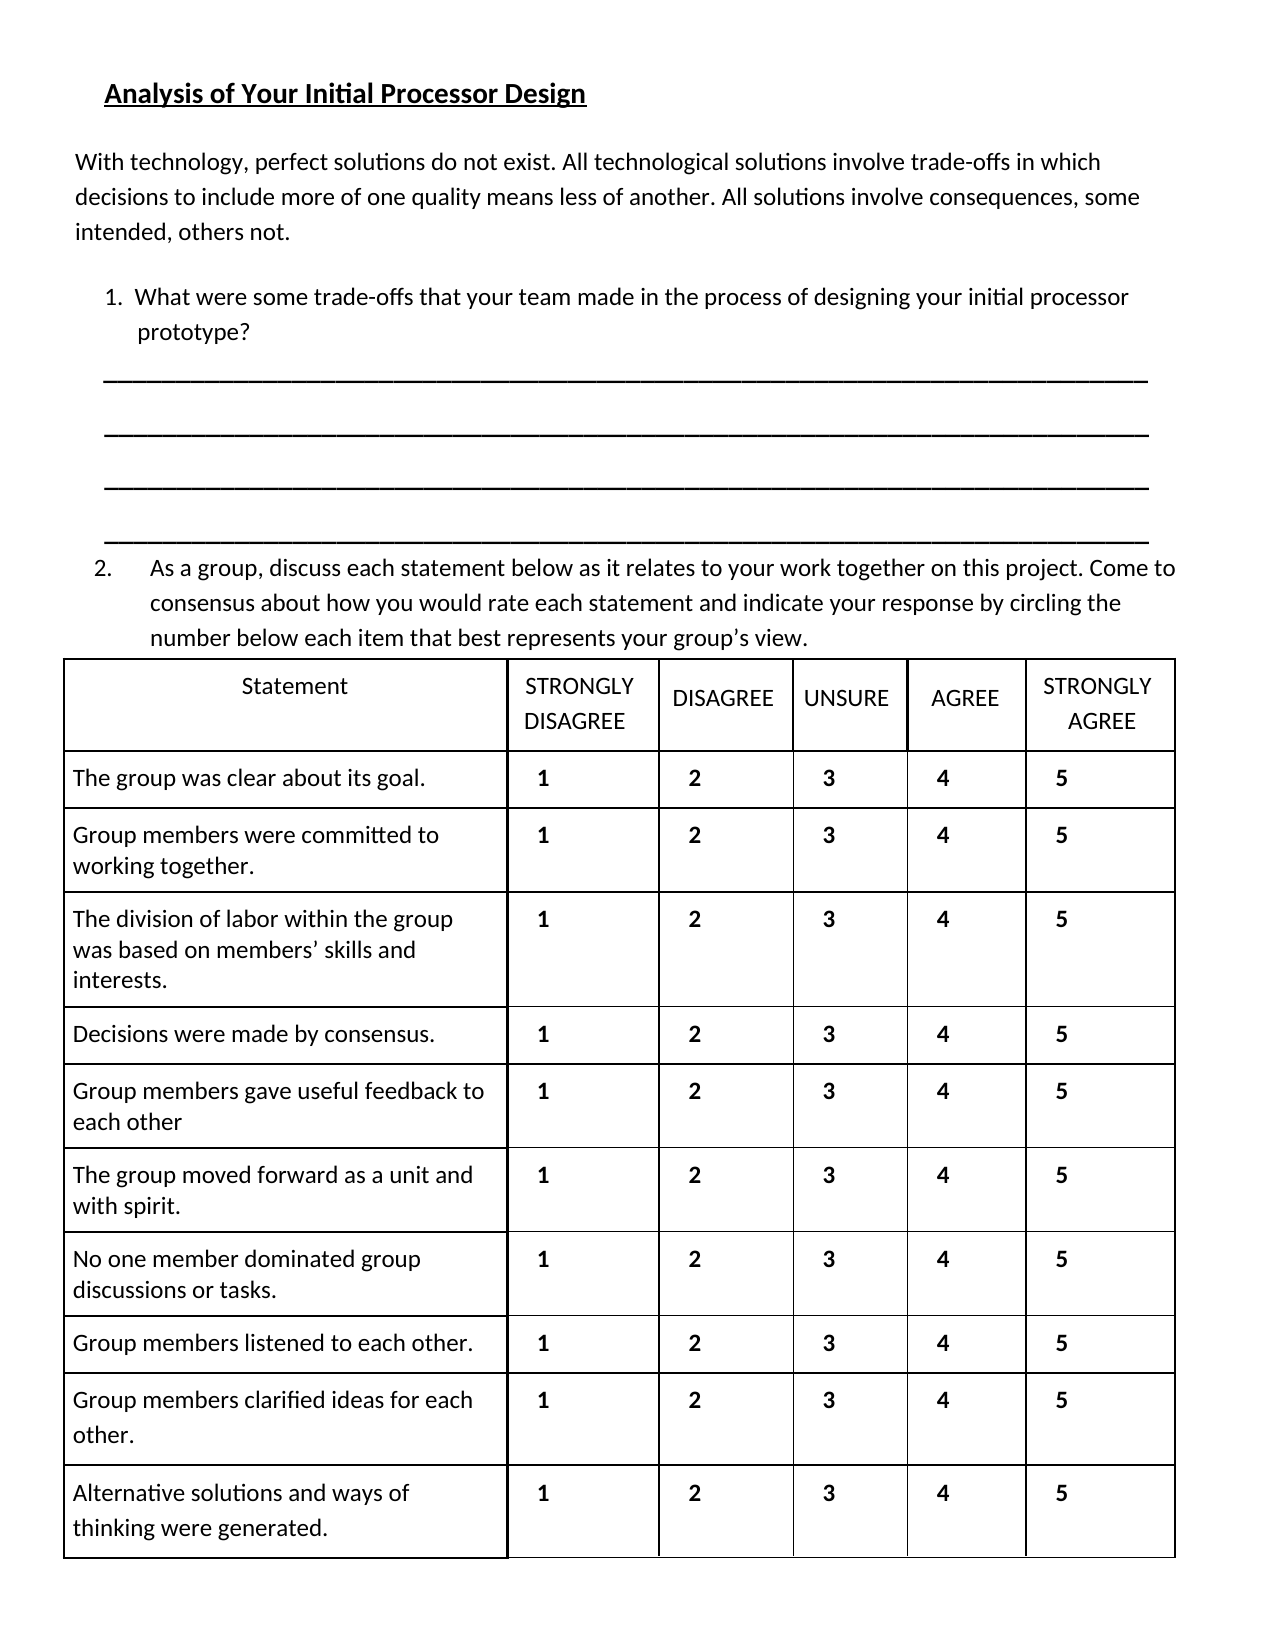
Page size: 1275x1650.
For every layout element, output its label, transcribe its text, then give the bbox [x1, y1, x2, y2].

table_cell 4 [908, 1316, 1025, 1372]
table_cell 2 [660, 809, 793, 891]
table_cell The division of labor within the group was based on members’ skills and interests. [65, 893, 506, 1006]
table_cell Group members were committed to working together. [65, 809, 506, 891]
table_cell 4 [908, 1466, 1026, 1557]
table_header UNSURE [794, 660, 906, 750]
table_cell Group members listened to each other. [65, 1317, 506, 1372]
table_cell 4 [908, 1007, 1025, 1063]
table_cell 4 [908, 752, 1025, 807]
table_cell 3 [794, 893, 907, 1006]
table_cell 5 [1027, 1232, 1174, 1315]
table_cell 4 [908, 1065, 1025, 1147]
table_cell 1 [509, 1065, 658, 1147]
table_cell 5 [1027, 1316, 1174, 1372]
table_cell 4 [908, 893, 1025, 1006]
table_cell 5 [1027, 1374, 1174, 1464]
table_cell 3 [794, 1007, 907, 1063]
table_cell 1 [509, 893, 658, 1006]
text 1. What were some trade-offs that your team made in the process of designing your initial processor prototype? [75, 281, 1200, 347]
table_header Statement [65, 660, 506, 750]
table_cell 3 [793, 1466, 907, 1557]
table_cell 2 [660, 1316, 793, 1372]
table_cell 4 [908, 809, 1025, 891]
table_cell 3 [794, 1374, 907, 1464]
table_header DISAGREE [660, 660, 792, 750]
table_cell 5 [1027, 1148, 1174, 1231]
table_cell 1 [509, 1466, 659, 1557]
text ________________________________________________________________________ [75, 458, 1200, 494]
table_cell 1 [509, 1316, 658, 1372]
table_cell Group members clarified ideas for each other. [65, 1374, 506, 1464]
table_cell The group was clear about its goal. [65, 752, 506, 807]
table_cell The group moved forward as a unit and with spirit. [65, 1149, 506, 1231]
table_cell Group members gave useful feedback to each other [65, 1065, 506, 1147]
text With technology, perfect solutions do not exist. All technological solutions involve trade-offs in which decisions to include more of one quality means less of another. All solutions involve consequences, some intended, others not. [75, 146, 1200, 247]
table_cell 5 [1027, 809, 1174, 891]
text Analysis of Your Initial Processor Design [75, 75, 1200, 111]
table_cell 3 [794, 809, 907, 891]
table_cell 5 [1026, 1466, 1174, 1557]
table_cell 1 [509, 1232, 658, 1315]
table_cell 1 [509, 1148, 658, 1231]
table_cell 3 [794, 1232, 907, 1315]
table_cell 2 [660, 1148, 793, 1231]
table_cell 2 [660, 1007, 793, 1063]
table_cell 3 [794, 1065, 907, 1147]
table_cell 3 [794, 1148, 907, 1231]
table_header STRONGLY AGREE [1027, 660, 1174, 750]
table_cell 1 [509, 1374, 658, 1464]
table_header AGREE [909, 660, 1025, 750]
text ________________________________________________________________________ [75, 512, 1200, 547]
table_cell Alternative solutions and ways of thinking were generated. [65, 1466, 506, 1557]
text ________________________________________________________________________ [75, 351, 1200, 387]
table_cell 2 [660, 1374, 793, 1464]
table_cell Decisions were made by consensus. [65, 1008, 506, 1063]
table_cell 3 [794, 1316, 907, 1372]
list As a group, discuss each statement below as it relates to your work together on this project. Come to consensus about how you would rate each statement and indicate your response by circling the number below each item that best represents your group’s view. [112, 553, 1200, 653]
table_header STRONGLY DISAGREE [509, 660, 658, 750]
table_cell No one member dominated group discussions or tasks. [65, 1233, 506, 1315]
table_cell 2 [660, 752, 793, 807]
table_cell 5 [1027, 1065, 1174, 1147]
table_cell 1 [509, 1007, 658, 1063]
table_cell 5 [1027, 893, 1174, 1006]
table_cell 4 [908, 1374, 1025, 1464]
table_cell 3 [794, 752, 907, 807]
table_cell 2 [660, 893, 793, 1006]
table_cell 2 [660, 1065, 793, 1147]
table_cell 5 [1027, 752, 1174, 807]
table_cell 5 [1027, 1007, 1174, 1063]
table_cell 2 [660, 1232, 793, 1315]
table_cell 4 [908, 1232, 1025, 1315]
table_cell 2 [659, 1466, 793, 1557]
table_cell 4 [908, 1148, 1025, 1231]
table_cell 1 [509, 752, 658, 807]
text ________________________________________________________________________ [75, 405, 1200, 440]
table_cell 1 [509, 809, 658, 891]
